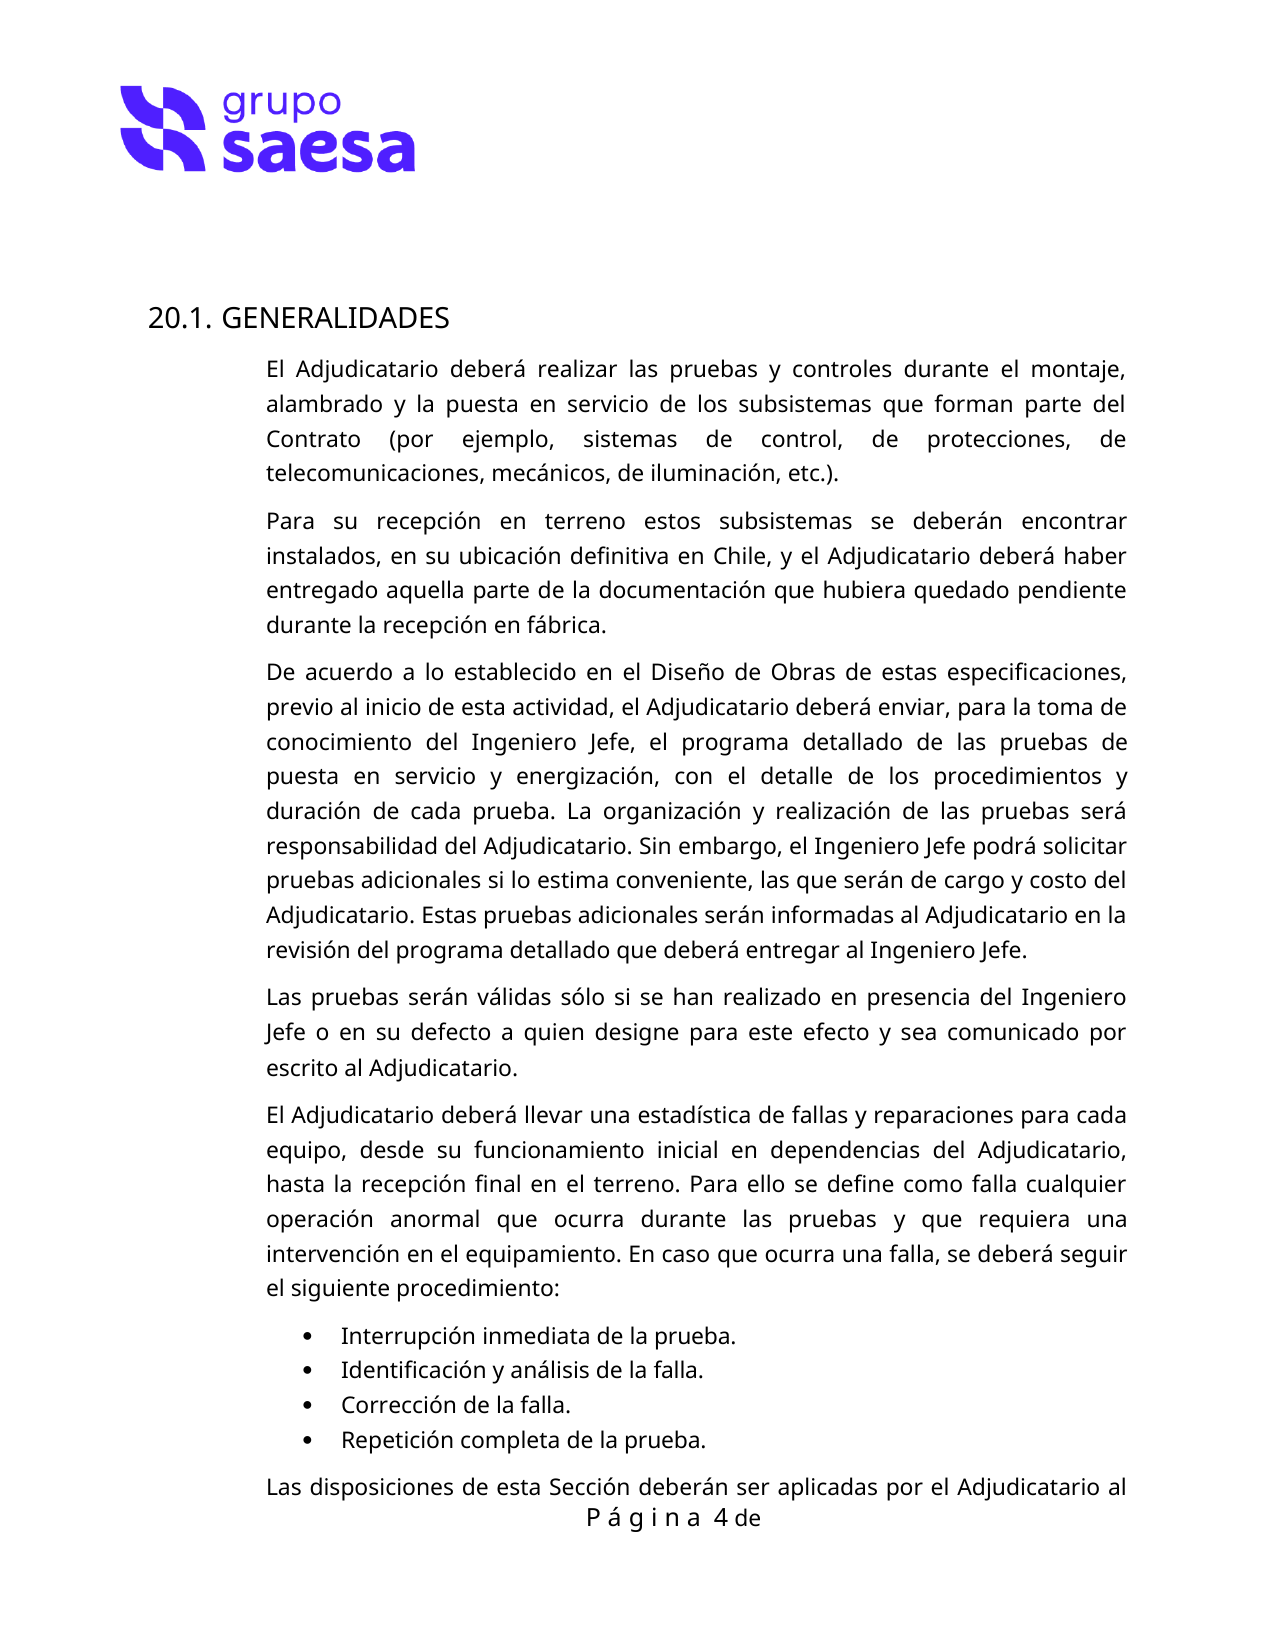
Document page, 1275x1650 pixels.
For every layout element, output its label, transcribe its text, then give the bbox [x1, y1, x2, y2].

subtitle GENERALIDADES [148, 297, 1162, 337]
text El Adjudicatario deberá llevar una estadística de fallas y reparaciones para cada equipo, desde su funcionamiento inicial en dependencias del Adjudicatario, hasta la recepción final en el terreno. Para ello se define como falla cualquier operación anormal que ocurra durante las pruebas y que requiera una intervención en el equipamiento. En caso que ocurra una falla, se deberá seguir el siguiente procedimiento: [266, 1099, 1128, 1304]
text El Adjudicatario deberá realizar las pruebas y controles durante el montaje, alambrado y la puesta en servicio de los subsistemas que forman parte del Contrato (por ejemplo, sistemas de control, de protecciones, de telecomunicaciones, mecánicos, de iluminación, etc.). [266, 353, 1127, 489]
text Las pruebas serán válidas sólo si se han realizado en presencia del Ingeniero Jefe o en su defecto a quien designe para este efecto y sea comunicado por escrito al Adjudicatario. [266, 981, 1128, 1083]
text De acuerdo a lo establecido en el Diseño de Obras de estas especificaciones, previo al inicio de esta actividad, el Adjudicatario deberá enviar, para la toma de conocimiento del Ingeniero Jefe, el programa detallado de las pruebas de puesta en servicio y energización, con el detalle de los procedimientos y duración de cada prueba. La organización y realización de las pruebas será responsabilidad del Adjudicatario. Sin embargo, el Ingeniero Jefe podrá solicitar pruebas adicionales si lo estima conveniente, las que serán de cargo y costo del Adjudicatario. Estas pruebas adicionales serán informadas al Adjudicatario en la revisión del programa detallado que deberá entregar al Ingeniero Jefe. [266, 656, 1128, 965]
text Para su recepción en terreno estos subsistemas se deberán encontrar instalados, en su ubicación definitiva en Chile, y el Adjudicatario deberá haber entregado aquella parte de la documentación que hubiera quedado pendiente durante la recepción en fábrica. [266, 505, 1128, 640]
list Repetición completa de la prueba. [303, 1424, 1162, 1455]
list Identificación y análisis de la falla. [303, 1354, 1162, 1386]
list Corrección de la falla. [303, 1389, 1162, 1420]
list Interrupción inmediata de la prueba. [303, 1320, 1162, 1351]
picture [112, 79, 419, 175]
